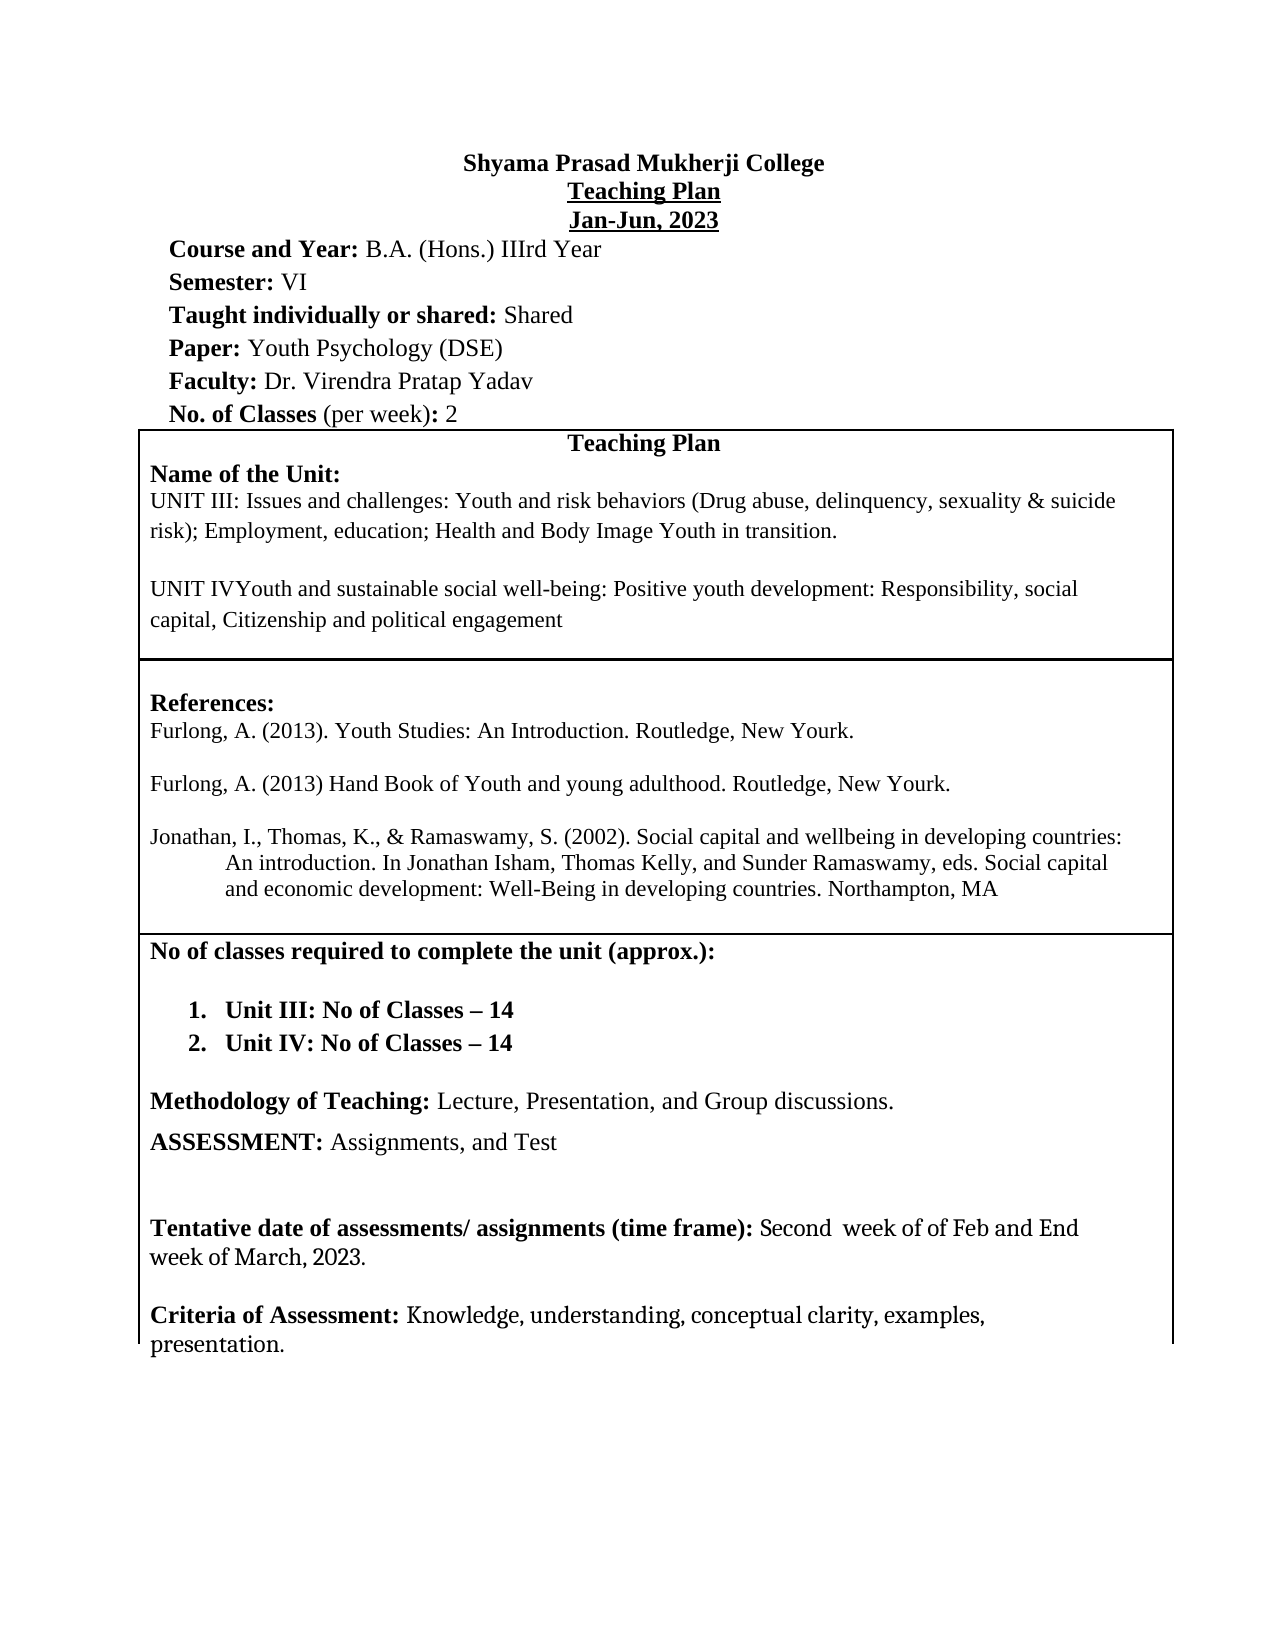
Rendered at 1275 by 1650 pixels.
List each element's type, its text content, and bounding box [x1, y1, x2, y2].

text No of classes required to complete the unit (approx.): [150, 936, 1125, 964]
text Jonathan, I., Thomas, K., & Ramaswamy, S. (2002). Social capital and wellbeing in developing countries: An introduction. In Jonathan Isham, Thomas Kelly, and Sunder Ramaswamy, eds. Social capital and economic development: Well-Being in developing countries. Northampton, MA [150, 823, 1125, 902]
text No. of Classes (per week): 2 [169, 399, 1125, 428]
text UNIT III: Issues and challenges: Youth and risk behaviors (Drug abuse, delinquency, sexuality & suicide risk); Employment, education; Health and Body Image Youth in transition. [150, 487, 1125, 545]
text Name of the Unit: [150, 459, 1125, 487]
text Semester: VI [169, 267, 1125, 296]
text Faculty: Dr. Virendra Pratap Yadav [169, 366, 1125, 395]
text Teaching Plan [150, 176, 1137, 205]
text Furlong, A. (2013). Youth Studies: An Introduction. Routledge, New Yourk. [150, 717, 1125, 744]
text Shyama Prasad Mukherji College [150, 148, 1137, 176]
list Unit III: No of Classes – 14 [188, 995, 1125, 1024]
text Criteria of Assessment: Knowledge, understanding, conceptual clarity, examples, presentation. [150, 1301, 1125, 1359]
text ASSESSMENT: Assignments, and Test [150, 1127, 1125, 1156]
text Paper: Youth Psychology (DSE) [169, 333, 1125, 362]
text References: [150, 688, 1125, 717]
list Unit IV: No of Classes – 14 [188, 1028, 1125, 1057]
text Furlong, A. (2013) Hand Book of Youth and young adulthood. Routledge, New Yourk. [150, 770, 1125, 796]
text Course and Year: B.A. (Hons.) IIIrd Year [169, 234, 1125, 263]
text Methodology of Teaching: Lecture, Presentation, and Group discussions. [150, 1086, 1125, 1115]
text Taught individually or shared: Shared [169, 300, 1125, 329]
text Jan-Jun, 2023 [150, 205, 1137, 234]
text Teaching Plan [150, 428, 1137, 457]
text Tentative date of assessments/ assignments (time frame): Second week of of Feb and End week of March, 2023. [150, 1213, 1125, 1272]
text UNIT IV Youth and sustainable social well-being: Positive youth development: Responsibility, social capital, Citizenship and political engagement [150, 571, 1125, 634]
